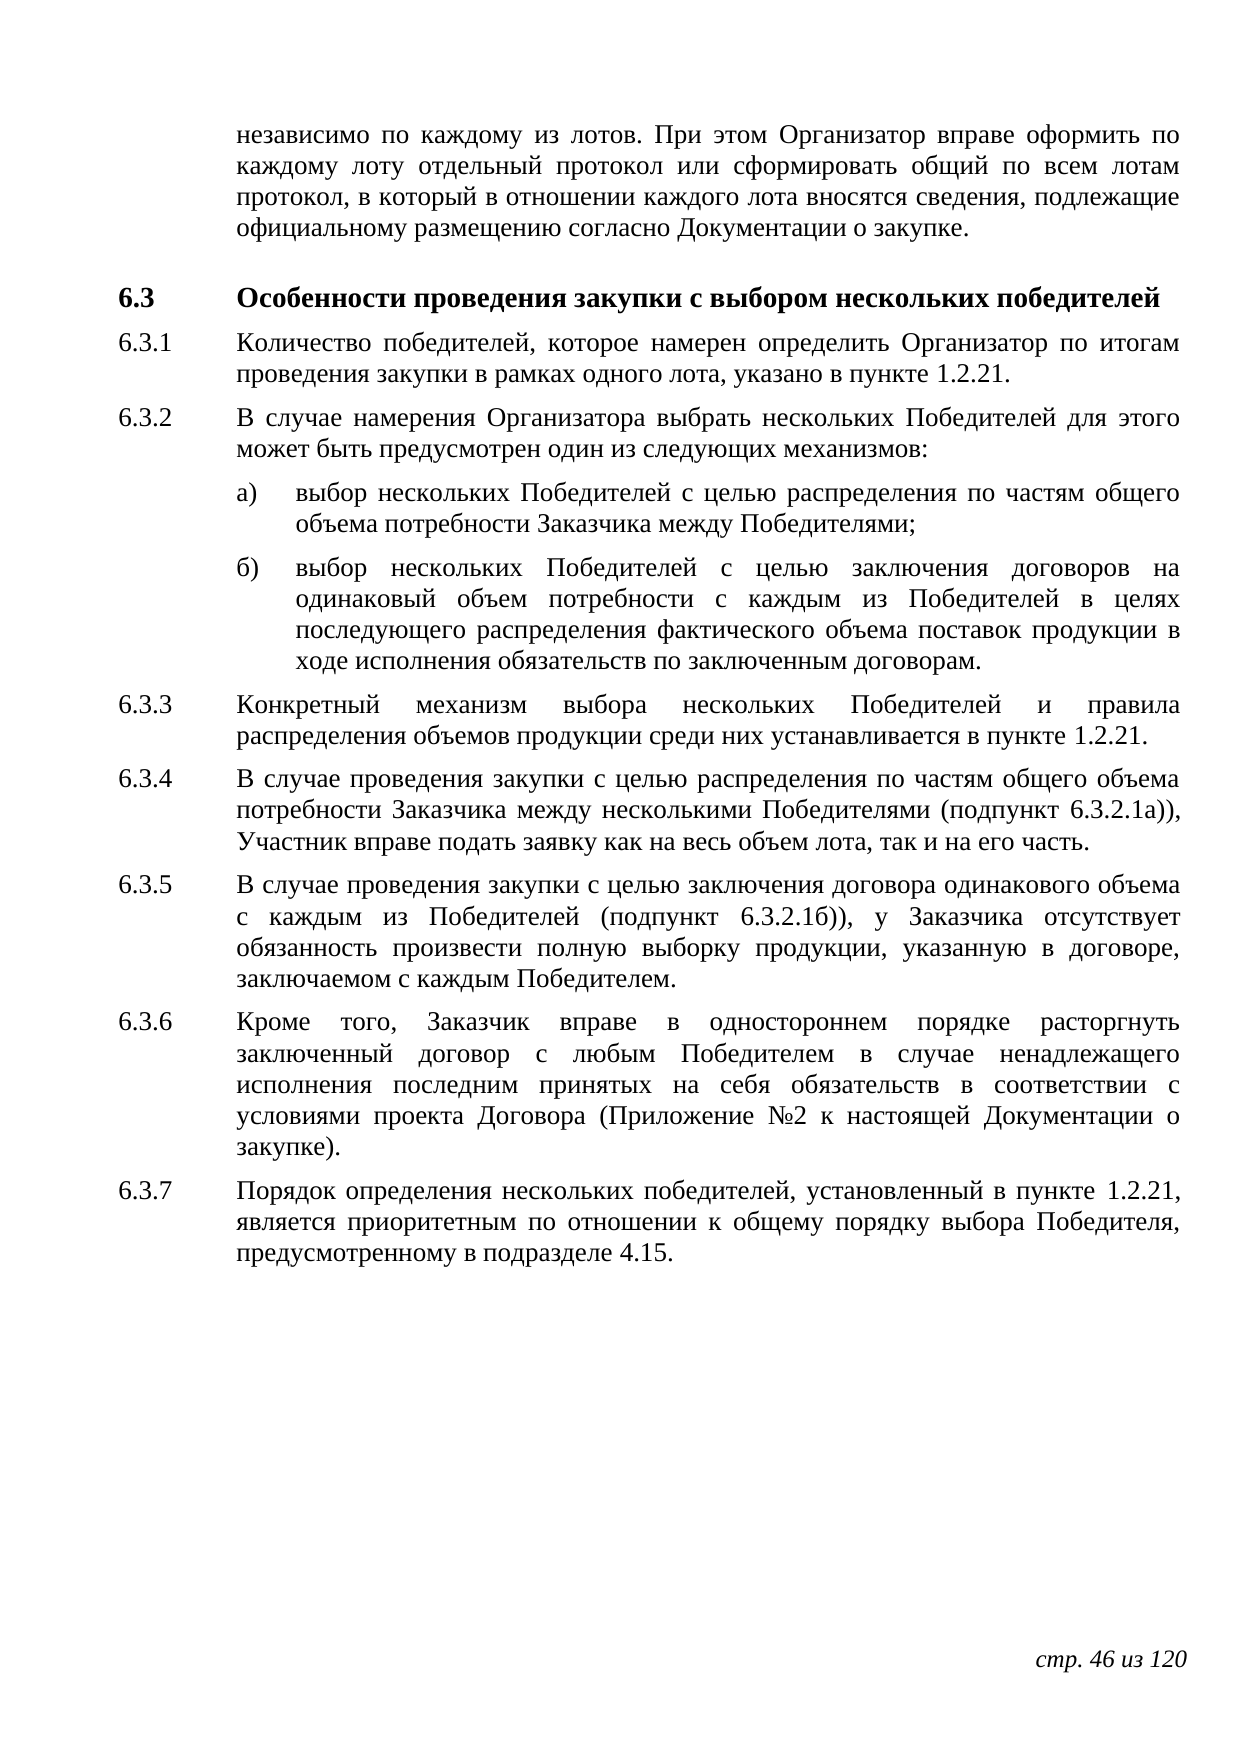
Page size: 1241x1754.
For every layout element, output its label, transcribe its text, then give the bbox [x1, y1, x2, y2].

subtitle Особенности проведения закупки с выбором нескольких победителей [118, 280, 1181, 314]
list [118, 118, 1181, 243]
text выбор нескольких Победителей с целью заключения договоров на одинаковый объем потребности с каждым из Победителей в целях последующего распределения фактического объема поставок продукции в ходе исполнения обязательств по заключенным договорам. [236, 551, 1181, 675]
text В случае проведения закупки с целью заключения договора одинакового объема с каждым из Победителей (подпункт 6.3.2б)), у Заказчика отсутствует обязанность произвести полную выборку продукции, указанную в договоре, заключаемом с каждым Победителем. [118, 868, 1181, 993]
text В случае намерения Организатора выбрать нескольких Победителей для этого может быть предусмотрен один из следующих механизмов: [118, 401, 1181, 463]
text Порядок определения нескольких победителей, установленный в пункте 1.2.21, является приоритетным по отношении к общему порядку выбора Победителя, предусмотренному в подразделе 4.15. [118, 1174, 1181, 1267]
text Конкретный механизм выбора нескольких Победителей и правила распределения объемов продукции среди них устанавливается в пункте 1.2.21. [118, 688, 1181, 750]
text Кроме того, Заказчик вправе в одностороннем порядке расторгнуть заключенный договор с любым Победителем в случае ненадлежащего исполнения последним принятых на себя обязательств в соответствии с условиями проекта Договора (Приложение №2 к настоящей Документации о закупке). [118, 1006, 1181, 1161]
text выбор нескольких Победителей с целью распределения по частям общего объема потребности Заказчика между Победителями; [236, 476, 1181, 538]
text В случае проведения закупки с целью распределения по частям общего объема потребности Заказчика между несколькими Победителями (подпункт 6.3.2а)), Участник вправе подать заявку как на весь объем лота, так и на его часть. [118, 762, 1181, 856]
text Количество победителей, которое намерен определить Организатор по итогам проведения закупки в рамках одного лота, указано в пункте 1.2.21. [118, 326, 1181, 388]
